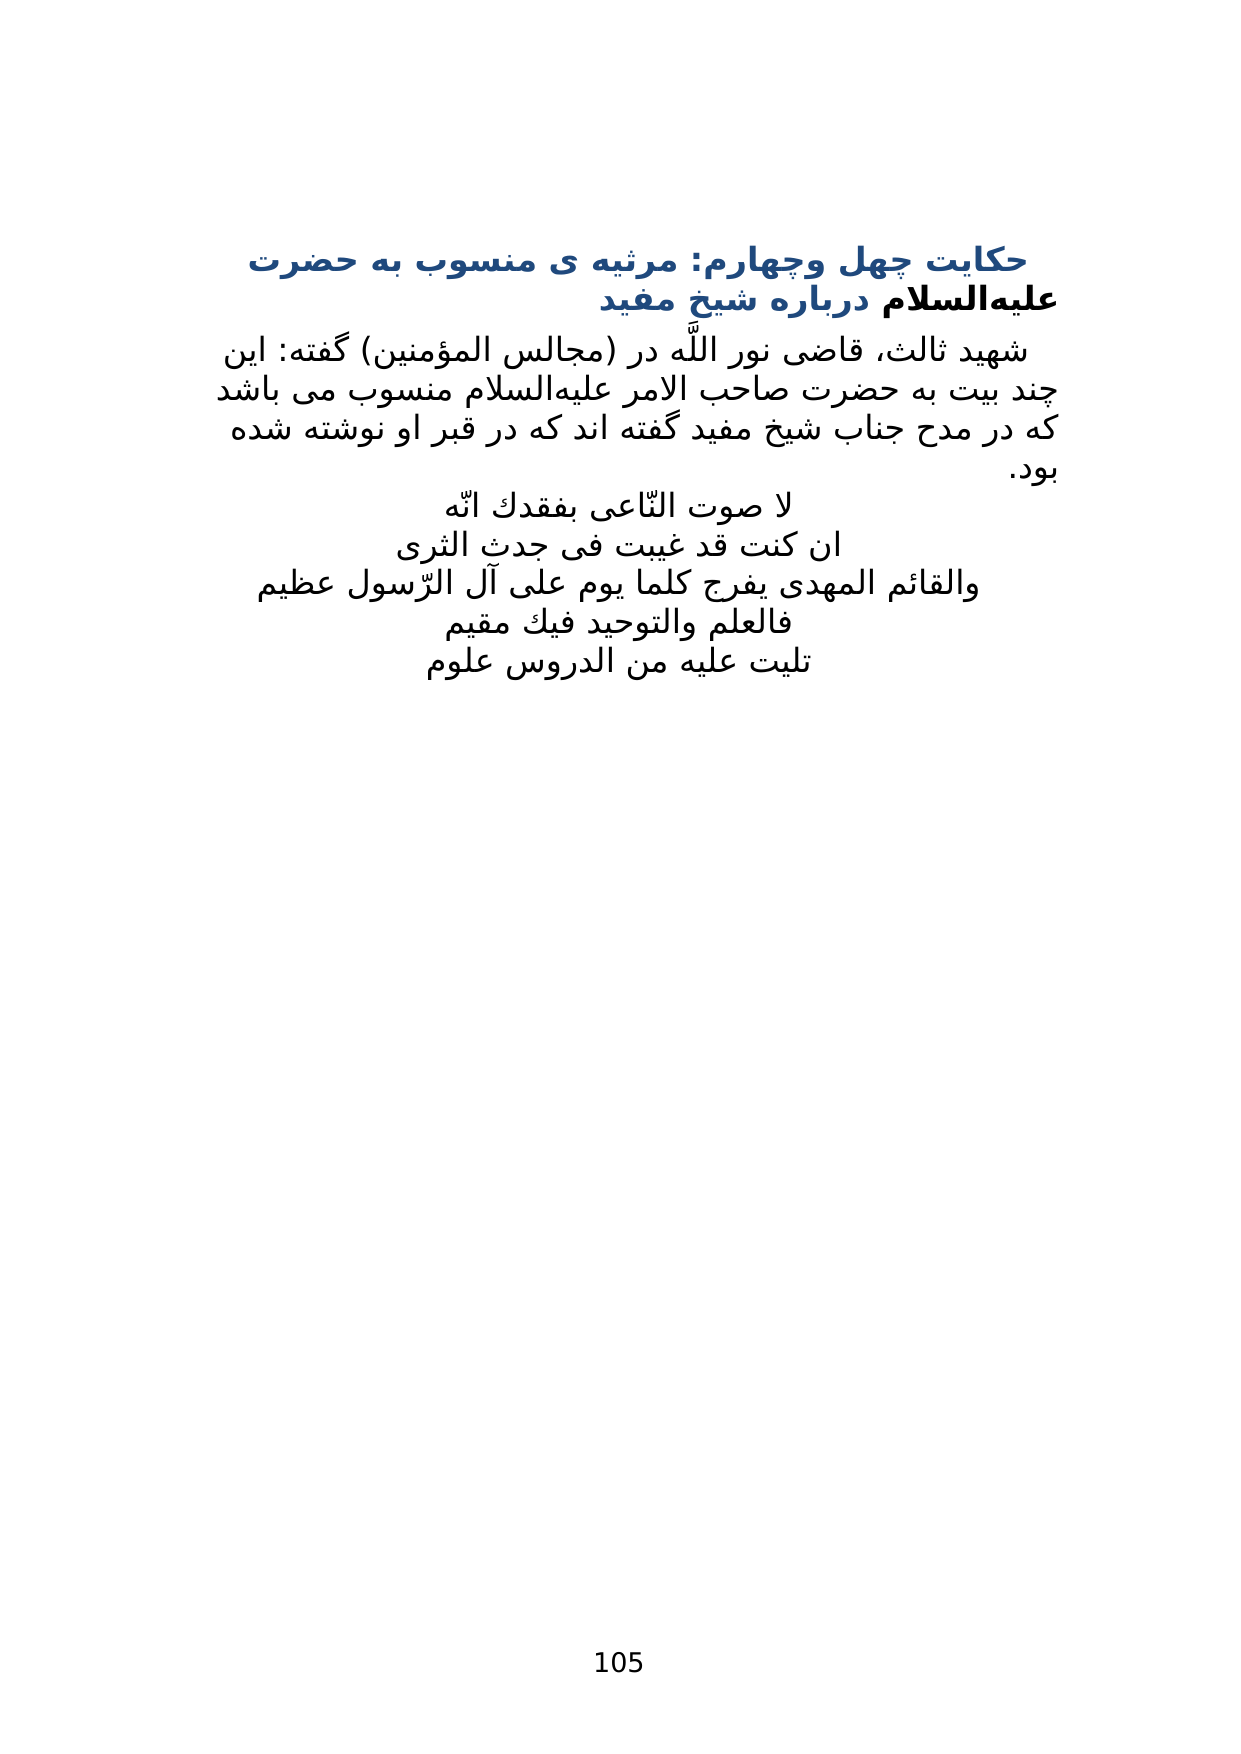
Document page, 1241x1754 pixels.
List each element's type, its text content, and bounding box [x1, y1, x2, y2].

text شهيد ثالث، قاضى نور اللَّه در (مجالس المؤمنين) گفته: اين چند بيت به حضرت صاحب الامر عليه‌السلام منسوب مى باشد كه در مدح جناب شيخ مفيد گفته اند كه در قبر او نوشته شده بود. [178, 331, 1059, 486]
text لا صوت النّاعى بفقدك انّه [178, 486, 1059, 525]
text تليت عليه من الدروس علوم [178, 642, 1059, 680]
text فالعلم والتوحيد فيك مقيم [178, 603, 1059, 642]
text ان كنت قد غيبت فى جدث الثرى [178, 525, 1059, 564]
text والقائم المهدى يفرج كلما يوم على آل الرّسول عظيم [178, 564, 1059, 603]
subtitle حكايت چهل وچهارم: مرثيه ى منسوب به حضرت عليه‌السلام درباره شيخ مفيد [178, 241, 1059, 318]
